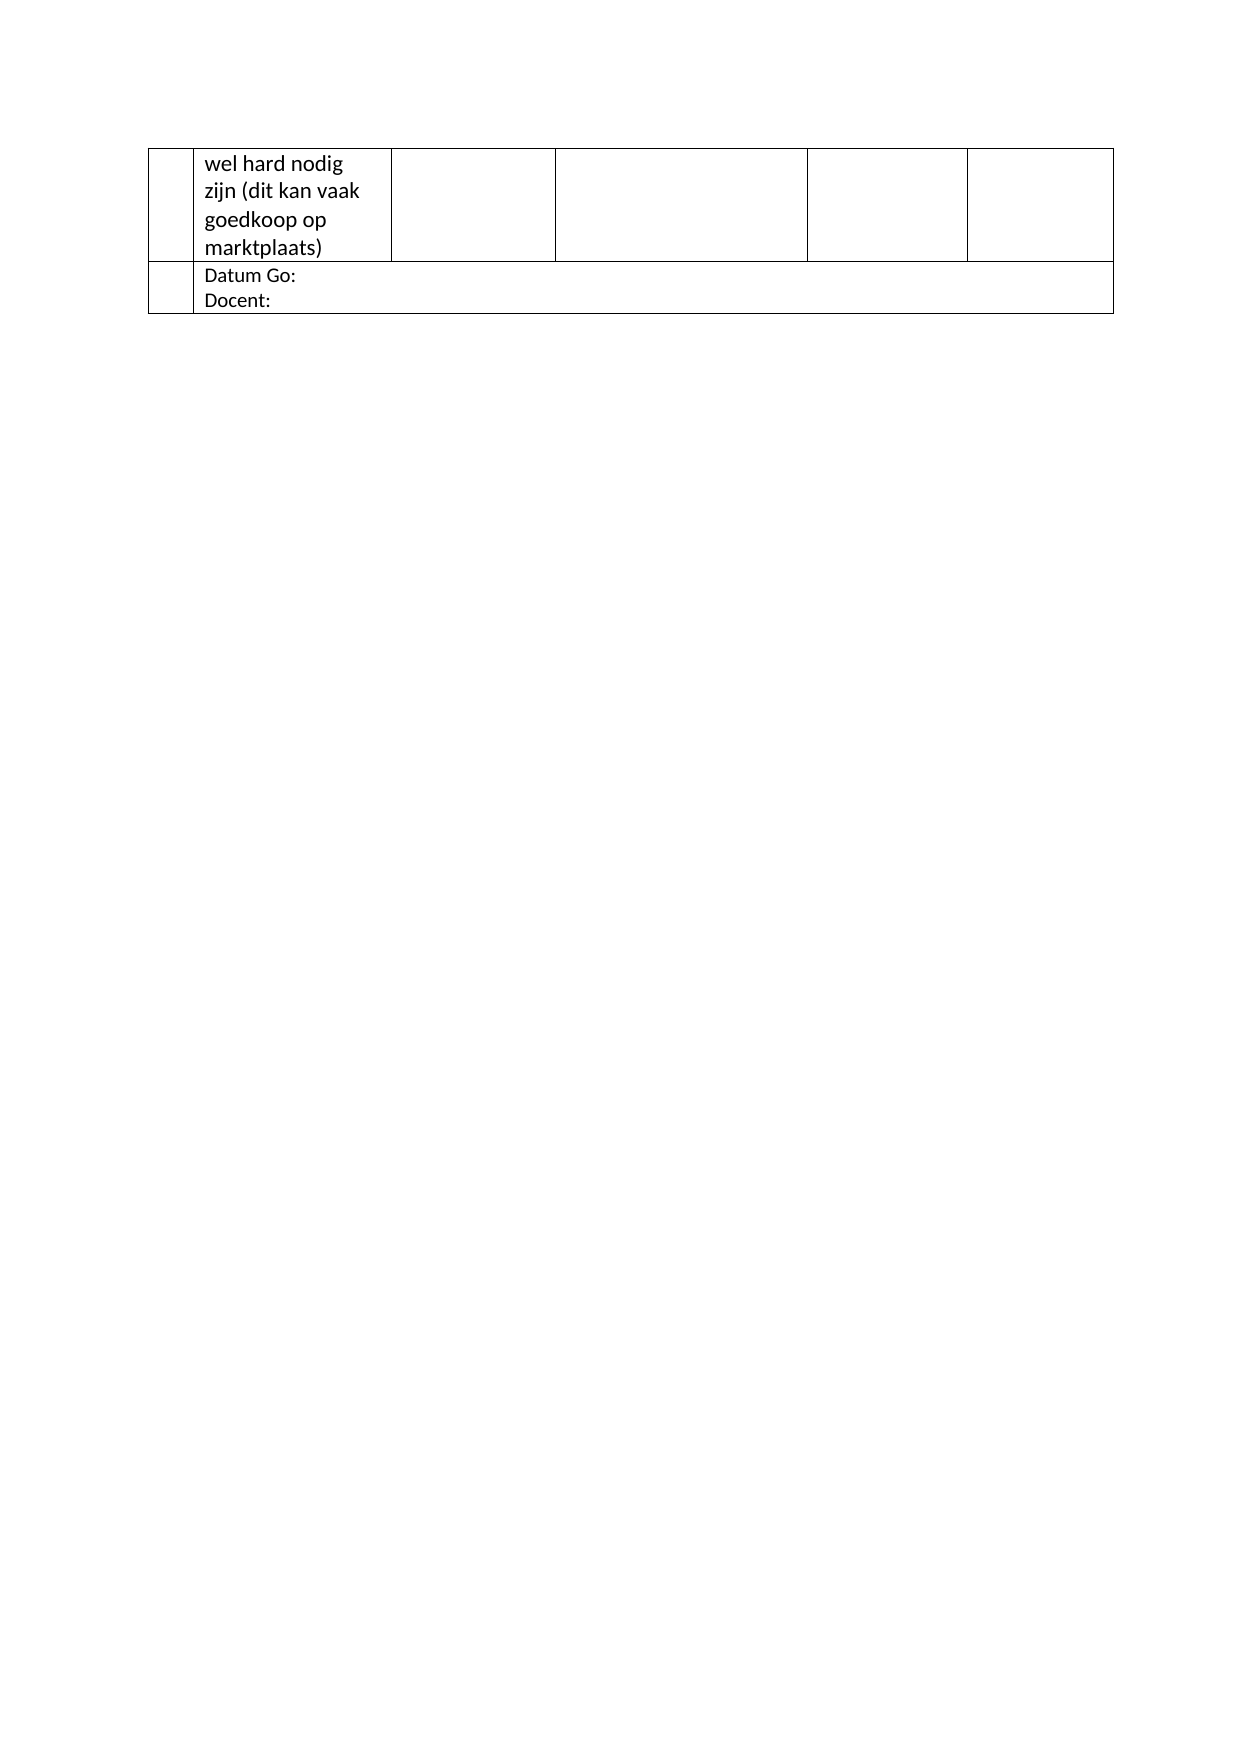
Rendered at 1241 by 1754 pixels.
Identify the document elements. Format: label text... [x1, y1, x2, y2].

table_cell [194, 149, 391, 261]
table_cell [392, 149, 555, 261]
table_cell [968, 149, 1113, 261]
table_cell [149, 262, 193, 313]
table_cell [808, 149, 967, 261]
table_cell [556, 149, 807, 261]
table_cell Datum Go: Docent: [194, 262, 1113, 313]
